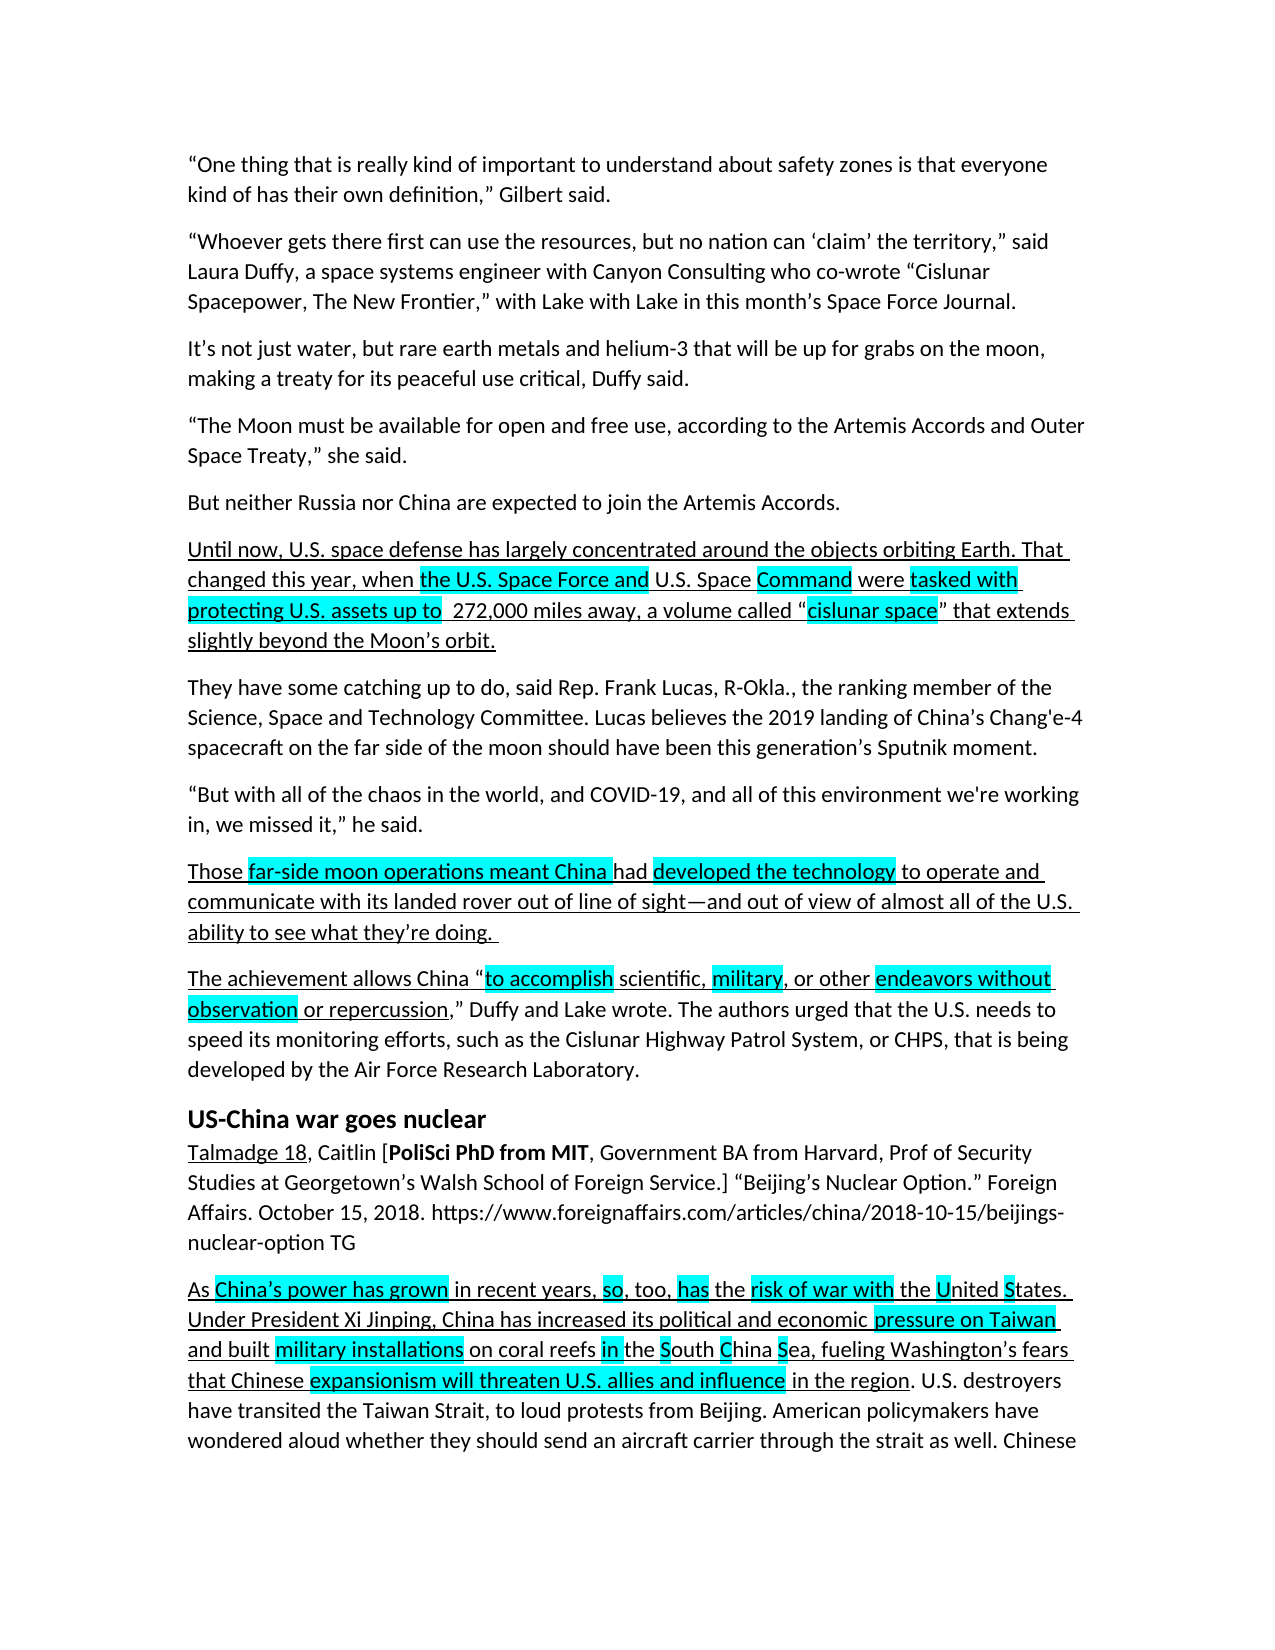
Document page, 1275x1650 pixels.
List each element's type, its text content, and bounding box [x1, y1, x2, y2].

subtitle US-China war goes nuclear [187, 1102, 1087, 1135]
text “But with all of the chaos in the world, and COVID-19, and all of this environment we're working in, we missed it,” he said. [187, 780, 1087, 838]
text But neither Russia nor China are expected to join the Artemis Accords. [187, 488, 1087, 517]
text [187, 1275, 1087, 1454]
text Those far-side moon operations meant China had developed the technology to operate and communicate with its landed rover out of line of sight—and out of view of almost all of the U.S. ability to see what they’re doing. [187, 857, 1087, 946]
text “Whoever gets there first can use the resources, but no nation can ‘claim’ the territory,” said Laura Duffy, a space systems engineer with Canyon Consulting who co-wrote “Cislunar Spacepower, The New Frontier,” with Lake with Lake in this month’s Space Force Journal. [187, 227, 1087, 316]
text Talmadge 18, Caitlin [PoliSci PhD from MIT, Government BA from Harvard, Prof of Security Studies at Georgetown’s Walsh School of Foreign Service.] “Beijing’s Nuclear Option.” Foreign Affairs. October 15, 2018. https://www.foreignaffairs.com/articles/china/2018-10-15/beijings-nuclear-option TG [187, 1138, 1087, 1256]
text “The Moon must be available for open and free use, according to the Artemis Accords and Outer Space Treaty,” she said. [187, 411, 1087, 470]
text Until now, U.S. space defense has largely concentrated around the objects orbiting Earth. That changed this year, when the U.S. Space Force and U.S. Space Command were tasked with protecting U.S. assets up to 272,000 miles away, a volume called “cislunar space” that extends slightly beyond the Moon’s orbit. [187, 535, 1087, 654]
text It’s not just water, but rare earth metals and helium-3 that will be up for grabs on the moon, making a treaty for its peaceful use critical, Duffy said. [187, 334, 1087, 393]
text They have some catching up to do, said Rep. Frank Lucas, R-Okla., the ranking member of the Science, Space and Technology Committee. Lucas believes the 2019 landing of China’s Chang'e-4 spacecraft on the far side of the moon should have been this generation’s Sputnik moment. [187, 673, 1087, 761]
text The achievement allows China “to accomplish scientific, military, or other endeavors without observation or repercussion,” Duffy and Lake wrote. The authors urged that the U.S. needs to speed its monitoring efforts, such as the Cislunar Highway Patrol System, or CHPS, that is being developed by the Air Force Research Laboratory. [187, 964, 1087, 1083]
text “One thing that is really kind of important to understand about safety zones is that everyone kind of has their own definition,” Gilbert said. [187, 150, 1087, 208]
